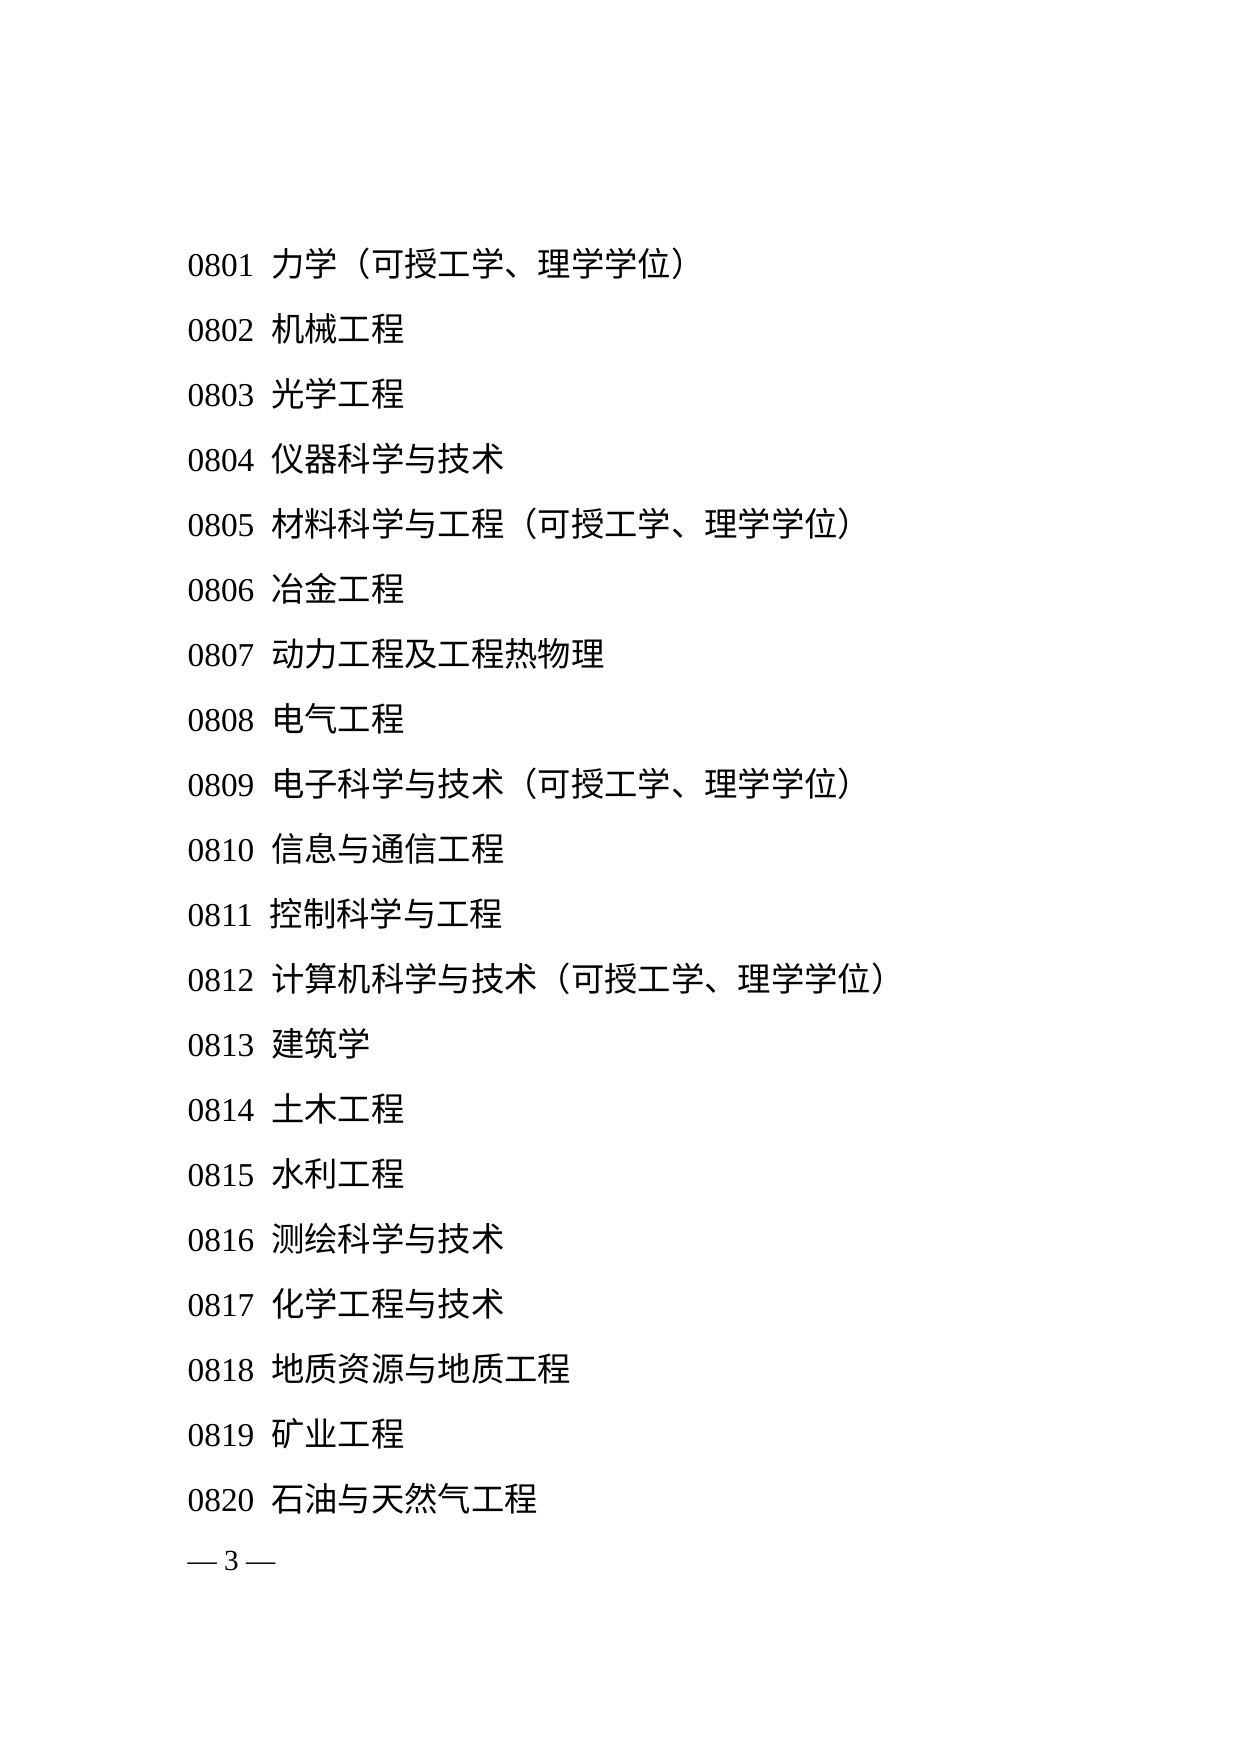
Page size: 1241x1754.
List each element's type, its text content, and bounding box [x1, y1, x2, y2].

text 0802 机械工程 [187, 294, 1053, 359]
text 0803 光学工程 [187, 359, 1053, 424]
text 0819 矿业工程 [187, 1399, 1053, 1464]
text 0812 计算机科学与技术（可授工学、理学学位） [187, 944, 1053, 1009]
text 0808 电气工程 [187, 684, 1053, 749]
text 0801 力学（可授工学、理学学位） [187, 229, 1053, 294]
text 0818 地质资源与地质工程 [187, 1334, 1053, 1399]
text 0805 材料科学与工程（可授工学、理学学位） [187, 489, 1053, 554]
text 0817 化学工程与技术 [187, 1269, 1053, 1334]
text 0815 水利工程 [187, 1139, 1053, 1204]
text 0813 建筑学 [187, 1009, 1053, 1074]
text 0816 测绘科学与技术 [187, 1204, 1053, 1269]
text 0814 土木工程 [187, 1074, 1053, 1139]
text 0809 电子科学与技术（可授工学、理学学位） [187, 749, 1053, 814]
text 0806 冶金工程 [187, 554, 1053, 619]
text 0804 仪器科学与技术 [187, 424, 1053, 489]
text 0811 控制科学与工程 [187, 879, 1053, 944]
text 0820 石油与天然气工程 [187, 1464, 1053, 1529]
text 0807 动力工程及工程热物理 [187, 619, 1053, 684]
text 0810 信息与通信工程 [187, 814, 1053, 879]
